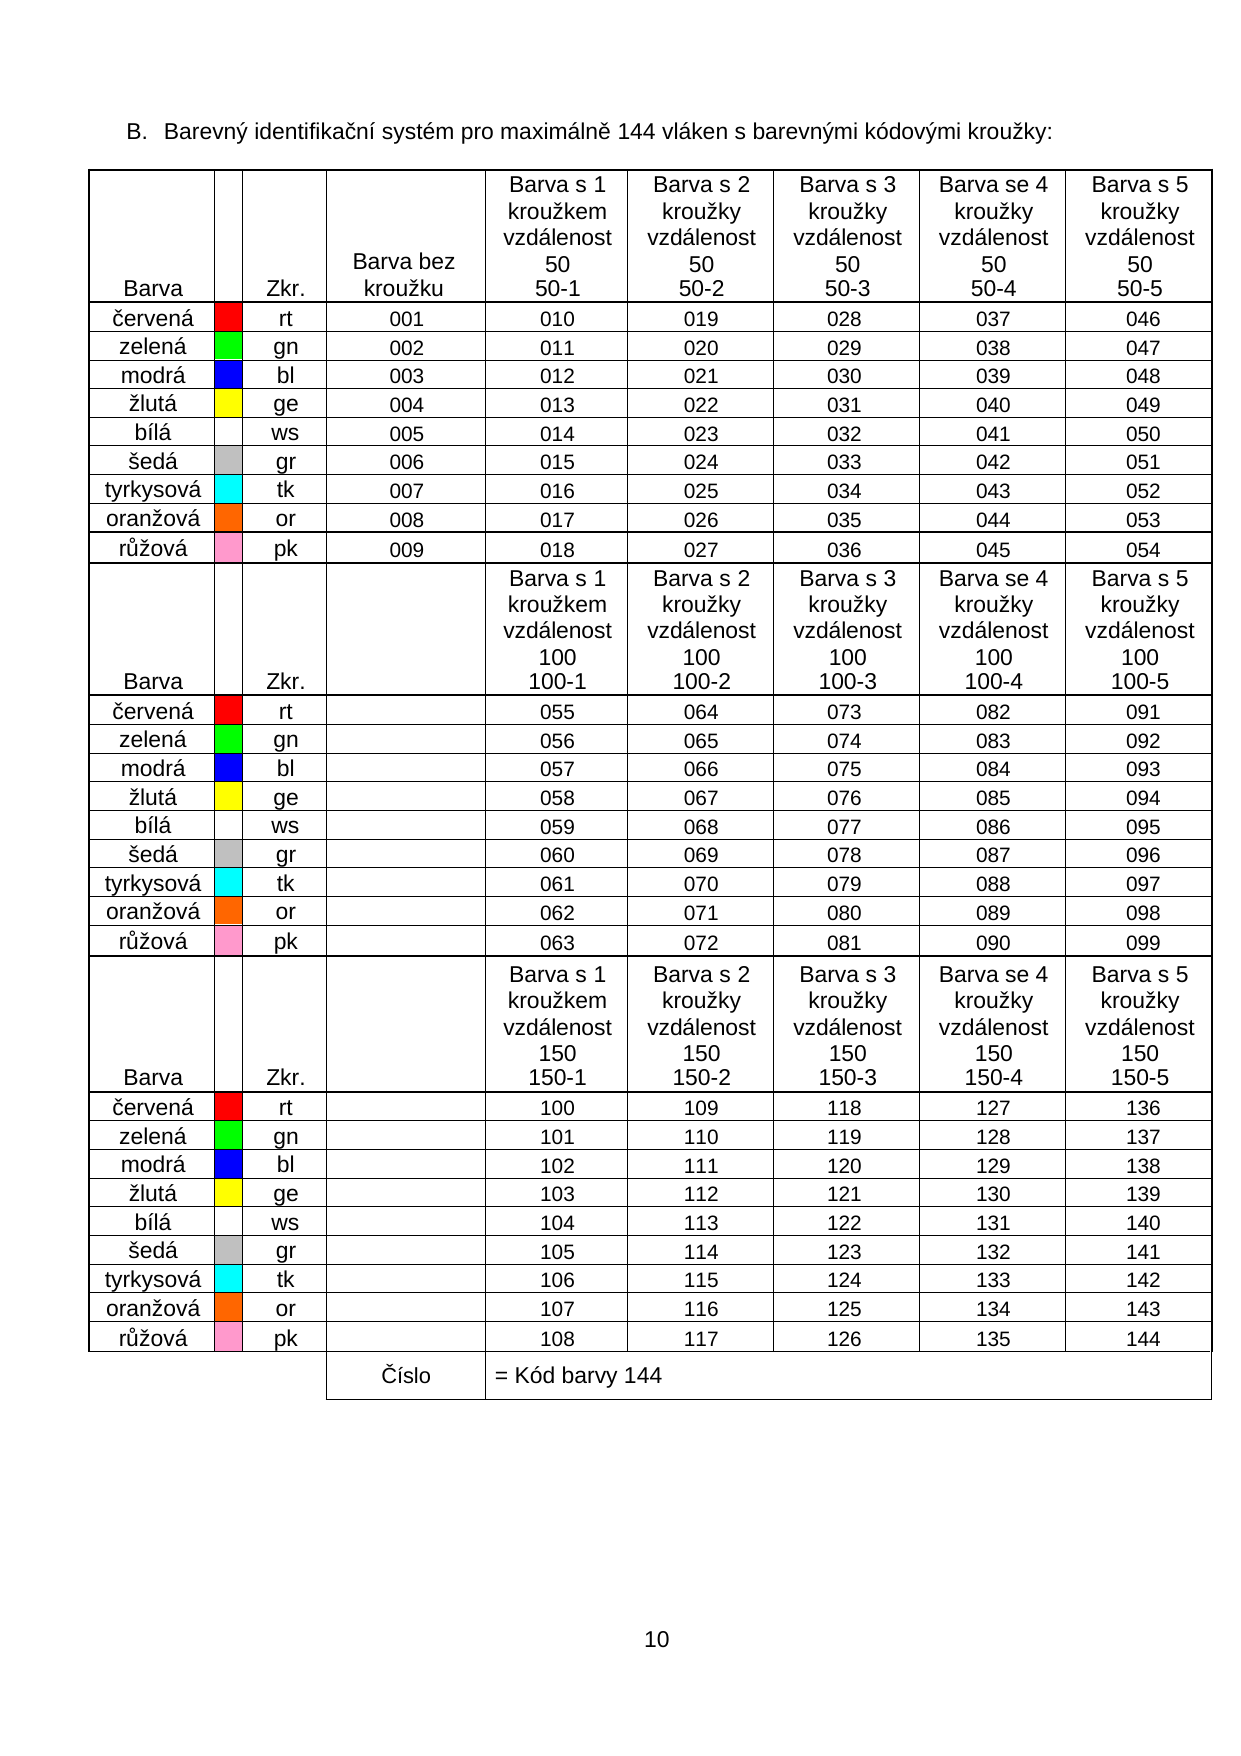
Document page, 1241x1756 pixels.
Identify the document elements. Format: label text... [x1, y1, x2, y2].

table_cell 099 [1066, 926, 1211, 955]
table_cell 001 [327, 303, 485, 331]
table_cell tyrkysová [90, 868, 214, 896]
table_cell Barva s 5 kroužky vzdálenost 100 100-5 [1066, 564, 1211, 694]
table_cell modrá [90, 754, 214, 781]
table_cell 049 [1066, 389, 1211, 417]
table_cell 058 [486, 782, 627, 810]
table_cell [327, 868, 485, 896]
table_header Barva se 4 kroužky vzdálenost 50 50-4 [920, 171, 1065, 301]
table_cell 114 [628, 1236, 773, 1264]
table_cell 024 [628, 446, 773, 474]
table_cell žlutá [90, 389, 214, 417]
table_cell 017 [486, 504, 627, 531]
table_cell [327, 840, 485, 867]
table_cell 126 [774, 1322, 919, 1351]
table_cell gr [243, 446, 326, 474]
table_cell 074 [774, 725, 919, 753]
table_cell 057 [486, 754, 627, 781]
table_cell Barva s 2 kroužky vzdálenost 100 100-2 [628, 564, 773, 694]
table_cell žlutá [90, 1179, 214, 1206]
table_cell 113 [628, 1207, 773, 1235]
table_cell Barva s 5 kroužky vzdálenost 150 150-5 [1066, 957, 1211, 1091]
table_cell 042 [920, 446, 1065, 474]
table_cell 111 [628, 1150, 773, 1178]
table_cell [327, 1207, 485, 1235]
table_cell bílá [90, 811, 214, 838]
table_cell 122 [774, 1207, 919, 1235]
table_cell [215, 303, 242, 331]
table_cell 077 [774, 811, 919, 838]
table_cell 140 [1066, 1207, 1211, 1235]
table_cell 014 [486, 418, 627, 445]
table_cell zelená [90, 725, 214, 753]
table_cell [215, 782, 242, 810]
table_cell 094 [1066, 782, 1211, 810]
table_cell [215, 926, 242, 955]
table_cell 066 [628, 754, 773, 781]
table_cell [327, 897, 485, 924]
table_cell 060 [486, 840, 627, 867]
table_cell 064 [628, 696, 773, 724]
table_cell Barva s 3 kroužky vzdálenost 100 100-3 [774, 564, 919, 694]
table_cell 084 [920, 754, 1065, 781]
table_cell červená [90, 696, 214, 724]
table_cell [327, 811, 485, 838]
table_cell 134 [920, 1293, 1065, 1321]
table_cell ge [243, 782, 326, 810]
table_cell 046 [1066, 303, 1211, 331]
table_cell Barva [90, 564, 214, 694]
table_cell ge [243, 1179, 326, 1206]
table_cell 006 [327, 446, 485, 474]
table_cell 047 [1066, 332, 1211, 359]
table_cell 032 [774, 418, 919, 445]
table_cell 034 [774, 475, 919, 503]
table_cell bl [243, 361, 326, 388]
table_cell tk [243, 1265, 326, 1292]
table_cell zelená [90, 332, 214, 359]
table_cell 143 [1066, 1293, 1211, 1321]
table_cell 118 [774, 1093, 919, 1120]
table_cell 043 [920, 475, 1065, 503]
table_cell 053 [1066, 504, 1211, 531]
table_cell 065 [628, 725, 773, 753]
table_cell [215, 446, 242, 474]
table_cell 104 [486, 1207, 627, 1235]
table_cell 030 [774, 361, 919, 388]
table_cell [327, 1150, 485, 1178]
table_cell 056 [486, 725, 627, 753]
table_cell or [243, 897, 326, 924]
table_cell 109 [628, 1093, 773, 1120]
table_cell 072 [628, 926, 773, 955]
table_cell 067 [628, 782, 773, 810]
table_cell bl [243, 1150, 326, 1178]
table_cell Barva [90, 957, 214, 1091]
table_cell 002 [327, 332, 485, 359]
table_cell 023 [628, 418, 773, 445]
table_cell 015 [486, 446, 627, 474]
table_cell 110 [628, 1121, 773, 1149]
table_cell 037 [920, 303, 1065, 331]
table_cell or [243, 504, 326, 531]
table_cell 132 [920, 1236, 1065, 1264]
table_cell [215, 840, 242, 867]
table_cell růžová [90, 533, 214, 562]
table_cell 115 [628, 1265, 773, 1292]
table_cell bl [243, 754, 326, 781]
table_cell 090 [920, 926, 1065, 955]
table_cell 135 [920, 1322, 1065, 1351]
table_cell 125 [774, 1293, 919, 1321]
table_cell 013 [486, 389, 627, 417]
table_cell 003 [327, 361, 485, 388]
table_cell [215, 1093, 242, 1120]
table_cell pk [243, 1322, 326, 1351]
table_cell 098 [1066, 897, 1211, 924]
table_cell 031 [774, 389, 919, 417]
table_cell 008 [327, 504, 485, 531]
table_cell 106 [486, 1265, 627, 1292]
table_cell 038 [920, 332, 1065, 359]
table_cell [215, 1265, 242, 1292]
table_cell 052 [1066, 475, 1211, 503]
table_header Barva [90, 171, 214, 301]
table_cell 080 [774, 897, 919, 924]
table_cell = Kód barvy 144 [486, 1351, 1211, 1399]
table_cell 128 [920, 1121, 1065, 1149]
table_cell 095 [1066, 811, 1211, 838]
table_cell ws [243, 1207, 326, 1235]
table_cell 138 [1066, 1150, 1211, 1178]
table_cell [215, 389, 242, 417]
table_cell 127 [920, 1093, 1065, 1120]
table_cell 050 [1066, 418, 1211, 445]
table_cell 035 [774, 504, 919, 531]
table_cell [215, 725, 242, 753]
table_cell 092 [1066, 725, 1211, 753]
table_cell Barva se 4 kroužky vzdálenost 150 150-4 [920, 957, 1065, 1091]
table_cell [327, 1265, 485, 1292]
table_cell 051 [1066, 446, 1211, 474]
table_cell 063 [486, 926, 627, 955]
table_cell 007 [327, 475, 485, 503]
table_cell 129 [920, 1150, 1065, 1178]
table_cell 124 [774, 1265, 919, 1292]
table_cell 071 [628, 897, 773, 924]
table_cell 028 [774, 303, 919, 331]
table_cell 070 [628, 868, 773, 896]
table_cell [215, 696, 242, 724]
table_cell [215, 1121, 242, 1149]
table_cell 068 [628, 811, 773, 838]
table_cell [327, 926, 485, 955]
table_cell [215, 1236, 242, 1264]
table_cell ws [243, 418, 326, 445]
table_cell rt [243, 303, 326, 331]
table_cell 137 [1066, 1121, 1211, 1149]
table_cell 011 [486, 332, 627, 359]
table_cell 085 [920, 782, 1065, 810]
table_cell [327, 782, 485, 810]
table_cell [215, 897, 242, 924]
table_cell [215, 754, 242, 781]
table_cell modrá [90, 361, 214, 388]
table_cell 078 [774, 840, 919, 867]
table_cell 076 [774, 782, 919, 810]
table_cell [215, 418, 242, 445]
table_cell 142 [1066, 1265, 1211, 1292]
table_cell Barva s 3 kroužky vzdálenost 150 150-3 [774, 957, 919, 1091]
table_cell gn [243, 725, 326, 753]
table_cell modrá [90, 1150, 214, 1178]
table_cell 088 [920, 868, 1065, 896]
table_cell [215, 1322, 242, 1351]
table_cell [215, 1293, 242, 1321]
table_cell tk [243, 475, 326, 503]
table_cell [215, 475, 242, 503]
table_cell Číslo [327, 1352, 485, 1399]
table_cell [327, 1121, 485, 1149]
table_cell 107 [486, 1293, 627, 1321]
table_cell oranžová [90, 1293, 214, 1321]
table_cell [215, 533, 242, 562]
table_cell 018 [486, 533, 627, 562]
table_cell 041 [920, 418, 1065, 445]
table_header Barva s 5 kroužky vzdálenost 50 50-5 [1066, 171, 1211, 301]
table_cell 136 [1066, 1093, 1211, 1120]
list Barevný identifikační systém pro maximálně 144 vláken s barevnými kódovými kroužky: [126, 118, 1240, 144]
table_cell [327, 1179, 485, 1206]
table_cell Zkr. [243, 957, 326, 1091]
table_header Barva bez kroužku [327, 171, 485, 301]
table_cell 089 [920, 897, 1065, 924]
table_cell šedá [90, 446, 214, 474]
table_cell 021 [628, 361, 773, 388]
table_cell 097 [1066, 868, 1211, 896]
table_cell 045 [920, 533, 1065, 562]
table_cell 061 [486, 868, 627, 896]
table_cell 141 [1066, 1236, 1211, 1264]
table_cell 073 [774, 696, 919, 724]
table_cell 144 [1066, 1322, 1211, 1351]
table_cell 054 [1066, 533, 1211, 562]
table_cell [327, 754, 485, 781]
table_cell pk [243, 926, 326, 955]
table_cell 048 [1066, 361, 1211, 388]
table_cell 044 [920, 504, 1065, 531]
table_cell 009 [327, 533, 485, 562]
table_cell 069 [628, 840, 773, 867]
table_cell 123 [774, 1236, 919, 1264]
table_cell 108 [486, 1322, 627, 1351]
table_cell gn [243, 332, 326, 359]
table_cell 040 [920, 389, 1065, 417]
table_cell 100 [486, 1093, 627, 1120]
table_cell 131 [920, 1207, 1065, 1235]
table_cell [327, 1093, 485, 1120]
table_header [215, 171, 242, 301]
table_cell [215, 1179, 242, 1206]
table_cell 083 [920, 725, 1065, 753]
table_cell 010 [486, 303, 627, 331]
table_cell oranžová [90, 897, 214, 924]
table_cell [215, 811, 242, 838]
table_cell 012 [486, 361, 627, 388]
table_cell 029 [774, 332, 919, 359]
table_cell 062 [486, 897, 627, 924]
table_cell 091 [1066, 696, 1211, 724]
table_cell [327, 1293, 485, 1321]
table_cell gr [243, 1236, 326, 1264]
table_cell 039 [920, 361, 1065, 388]
table_cell Barva s 1 kroužkem vzdálenost 150 150-1 [486, 957, 627, 1091]
table_cell 055 [486, 696, 627, 724]
table_cell 133 [920, 1265, 1065, 1292]
table_cell 093 [1066, 754, 1211, 781]
table_cell bílá [90, 1207, 214, 1235]
table_cell 022 [628, 389, 773, 417]
table_cell rt [243, 1093, 326, 1120]
table_cell červená [90, 303, 214, 331]
table_cell [215, 1207, 242, 1235]
table_cell 120 [774, 1150, 919, 1178]
table_cell 117 [628, 1322, 773, 1351]
table_header Barva s 2 kroužky vzdálenost 50 50-2 [628, 171, 773, 301]
table_header Barva s 3 kroužky vzdálenost 50 50-3 [774, 171, 919, 301]
table_cell 026 [628, 504, 773, 531]
table_cell gn [243, 1121, 326, 1149]
table_cell tk [243, 868, 326, 896]
table_cell [327, 1236, 485, 1264]
table_cell [215, 332, 242, 359]
table_cell tyrkysová [90, 475, 214, 503]
table_cell 005 [327, 418, 485, 445]
table_cell Barva s 2 kroužky vzdálenost 150 150-2 [628, 957, 773, 1091]
table_cell ws [243, 811, 326, 838]
table_cell 096 [1066, 840, 1211, 867]
table_cell růžová [90, 926, 214, 955]
table_cell šedá [90, 1236, 214, 1264]
table_cell 016 [486, 475, 627, 503]
table_cell 020 [628, 332, 773, 359]
table_cell 027 [628, 533, 773, 562]
table_cell 087 [920, 840, 1065, 867]
table_cell 081 [774, 926, 919, 955]
table_cell bílá [90, 418, 214, 445]
table_cell 036 [774, 533, 919, 562]
table_cell Barva s 1 kroužkem vzdálenost 100 100-1 [486, 564, 627, 694]
table_cell [327, 1322, 485, 1351]
table_cell 075 [774, 754, 919, 781]
table_cell zelená [90, 1121, 214, 1149]
table_cell gr [243, 840, 326, 867]
table_header Barva s 1 kroužkem vzdálenost 50 50-1 [486, 171, 627, 301]
table_cell 086 [920, 811, 1065, 838]
table_cell [215, 957, 242, 1091]
table_cell 112 [628, 1179, 773, 1206]
table_cell 025 [628, 475, 773, 503]
table_cell růžová [90, 1322, 214, 1351]
table_cell tyrkysová [90, 1265, 214, 1292]
table_cell or [243, 1293, 326, 1321]
table_cell 102 [486, 1150, 627, 1178]
table_cell [327, 564, 485, 694]
table_cell 116 [628, 1293, 773, 1321]
table_cell [89, 1352, 326, 1399]
table_cell červená [90, 1093, 214, 1120]
table_cell 139 [1066, 1179, 1211, 1206]
table_cell 121 [774, 1179, 919, 1206]
table_cell [215, 504, 242, 531]
table_cell 004 [327, 389, 485, 417]
table_cell [327, 696, 485, 724]
table_cell 082 [920, 696, 1065, 724]
table_cell 103 [486, 1179, 627, 1206]
table_cell 019 [628, 303, 773, 331]
table_cell [215, 868, 242, 896]
table_cell rt [243, 696, 326, 724]
table_cell žlutá [90, 782, 214, 810]
table_cell [215, 361, 242, 388]
table_cell pk [243, 533, 326, 562]
table_cell 130 [920, 1179, 1065, 1206]
table_cell 119 [774, 1121, 919, 1149]
table_cell 101 [486, 1121, 627, 1149]
table_cell [215, 564, 242, 694]
table_cell [327, 725, 485, 753]
table_cell [327, 957, 485, 1091]
table_cell Barva se 4 kroužky vzdálenost 100 100-4 [920, 564, 1065, 694]
table_cell šedá [90, 840, 214, 867]
table_cell 105 [486, 1236, 627, 1264]
table_cell 059 [486, 811, 627, 838]
table_cell 033 [774, 446, 919, 474]
table_cell Zkr. [243, 564, 326, 694]
table_cell 079 [774, 868, 919, 896]
table_header Zkr. [243, 171, 326, 301]
table_cell oranžová [90, 504, 214, 531]
table_cell [215, 1150, 242, 1178]
table_cell ge [243, 389, 326, 417]
